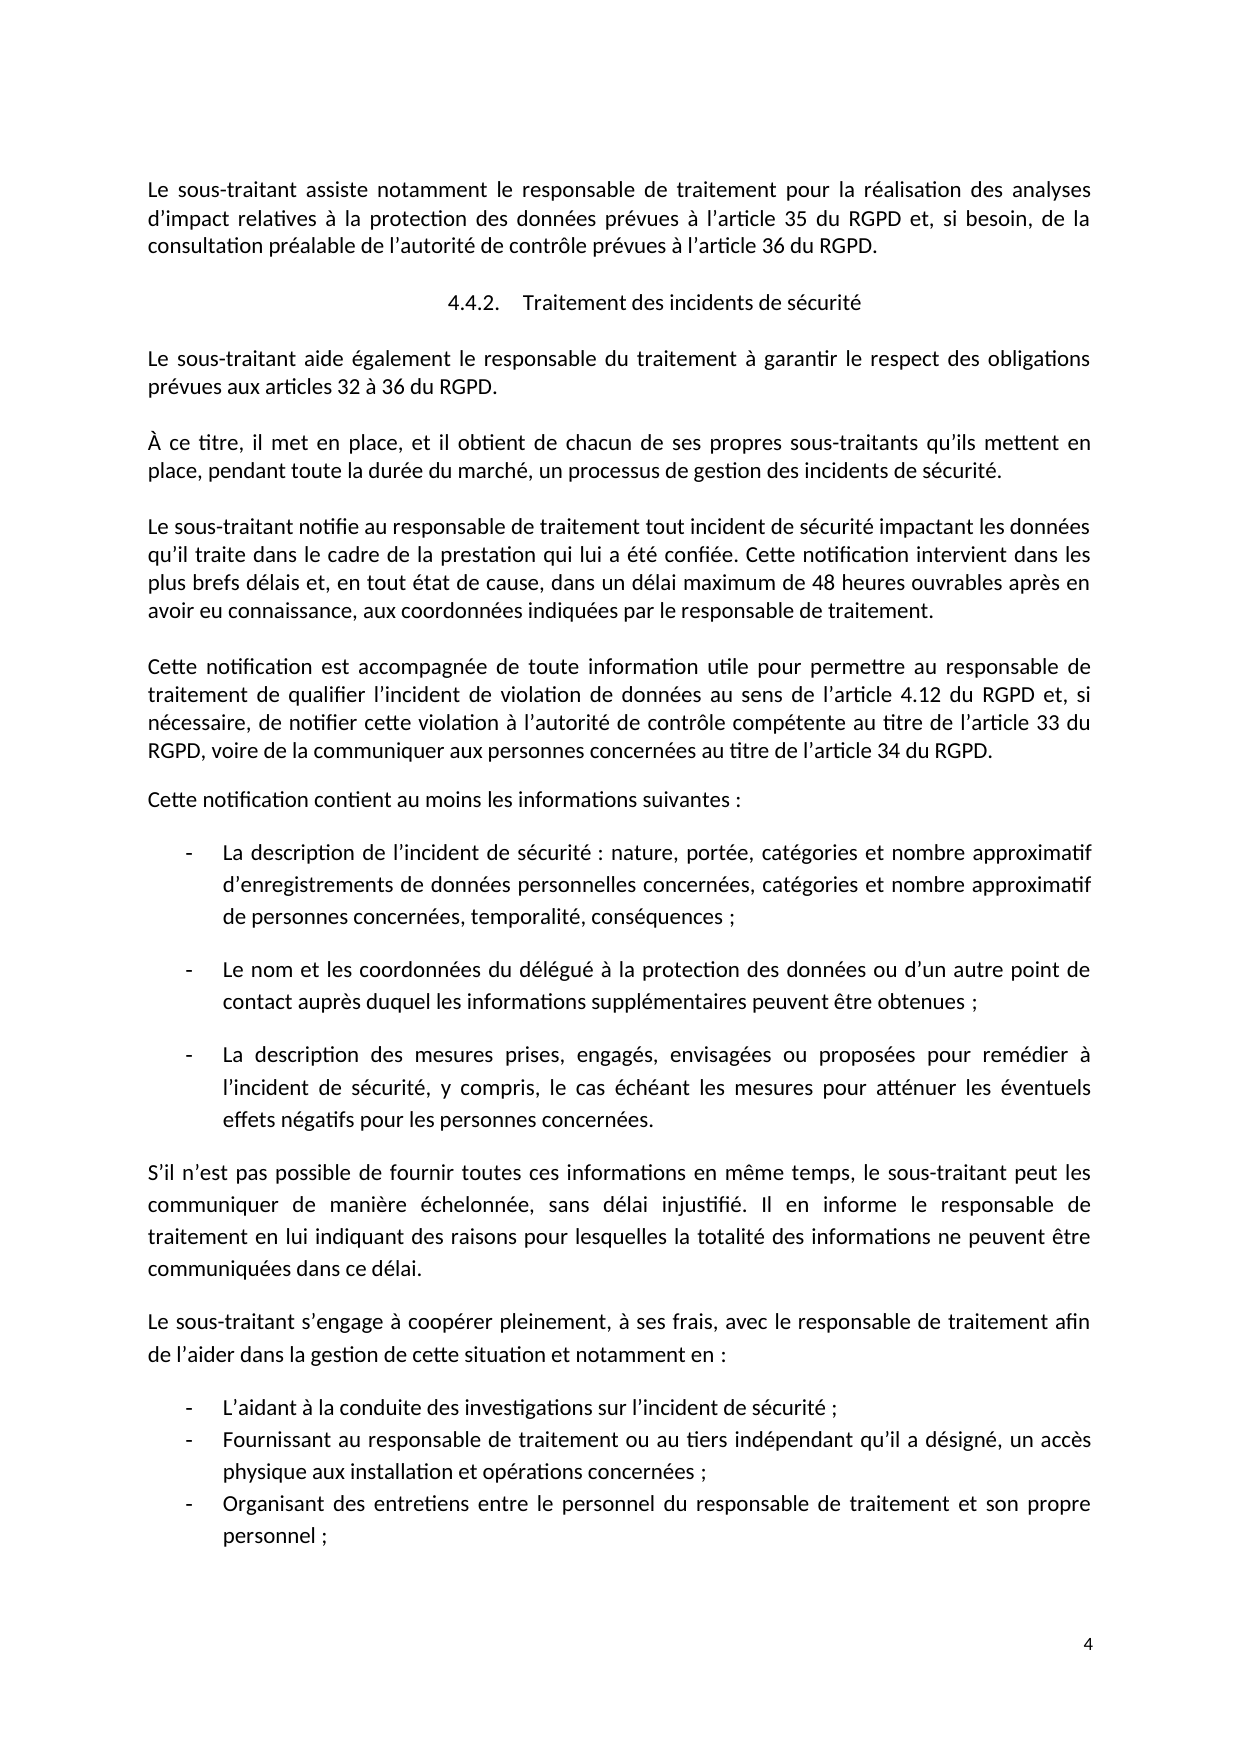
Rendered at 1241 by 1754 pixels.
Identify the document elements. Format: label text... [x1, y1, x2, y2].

list La description des mesures prises, engagés, envisagées ou proposées pour remédier à l’incident de sécurité, y compris, le cas échéant les mesures pour atténuer les éventuels effets négatifs pour les personnes concernées. [185, 1041, 1093, 1133]
list Organisant des entretiens entre le personnel du responsable de traitement et son propre personnel ; [185, 1489, 1093, 1549]
text Cette notification est accompagnée de toute information utile pour permettre au responsable de traitement de qualifier l’incident de violation de données au sens de l’article 4.12 du RGPD et, si nécessaire, de notifier cette violation à l’autorité de contrôle compétente au titre de l’article 33 du RGPD, voire de la communiquer aux personnes concernées au titre de l’article 34 du RGPD. [148, 652, 1093, 764]
text Le sous-traitant s’engage à coopérer pleinement, à ses frais, avec le responsable de traitement afin de l’aider dans la gestion de cette situation et notamment en : [148, 1307, 1093, 1368]
list Traitement des incidents de sécurité [448, 288, 1093, 316]
list La description de l’incident de sécurité : nature, portée, catégories et nombre approximatif d’enregistrements de données personnelles concernées, catégories et nombre approximatif de personnes concernées, temporalité, conséquences ; [185, 838, 1093, 930]
text Le sous-traitant aide également le responsable du traitement à garantir le respect des obligations prévues aux articles 32 à 36 du RGPD. [148, 344, 1093, 400]
list Fournissant au responsable de traitement ou au tiers indépendant qu’il a désigné, un accès physique aux installation et opérations concernées ; [185, 1425, 1093, 1485]
text S’il n’est pas possible de fournir toutes ces informations en même temps, le sous-traitant peut les communiquer de manière échelonnée, sans délai injustifié. Il en informe le responsable de traitement en lui indiquant des raisons pour lesquelles la totalité des informations ne peuvent être communiquées dans ce délai. [148, 1158, 1093, 1282]
list L’aidant à la conduite des investigations sur l’incident de sécurité ; [185, 1393, 1093, 1421]
list Le nom et les coordonnées du délégué à la protection des données ou d’un autre point de contact auprès duquel les informations supplémentaires peuvent être obtenues ; [185, 955, 1093, 1016]
text À ce titre, il met en place, et il obtient de chacun de ses propres sous-traitants qu’ils mettent en place, pendant toute la durée du marché, un processus de gestion des incidents de sécurité. [148, 428, 1093, 484]
text Le sous-traitant notifie au responsable de traitement tout incident de sécurité impactant les données qu’il traite dans le cadre de la prestation qui lui a été confiée. Cette notification intervient dans les plus brefs délais et, en tout état de cause, dans un délai maximum de 48 heures ouvrables après en avoir eu connaissance, aux coordonnées indiquées par le responsable de traitement. [148, 512, 1093, 624]
text Le sous-traitant assiste notamment le responsable de traitement pour la réalisation des analyses d’impact relatives à la protection des données prévues à l’article 35 du RGPD et, si besoin, de la consultation préalable de l’autorité de contrôle prévues à l’article 36 du RGPD. [148, 176, 1093, 260]
text Cette notification contient au moins les informations suivantes : [148, 785, 1093, 813]
